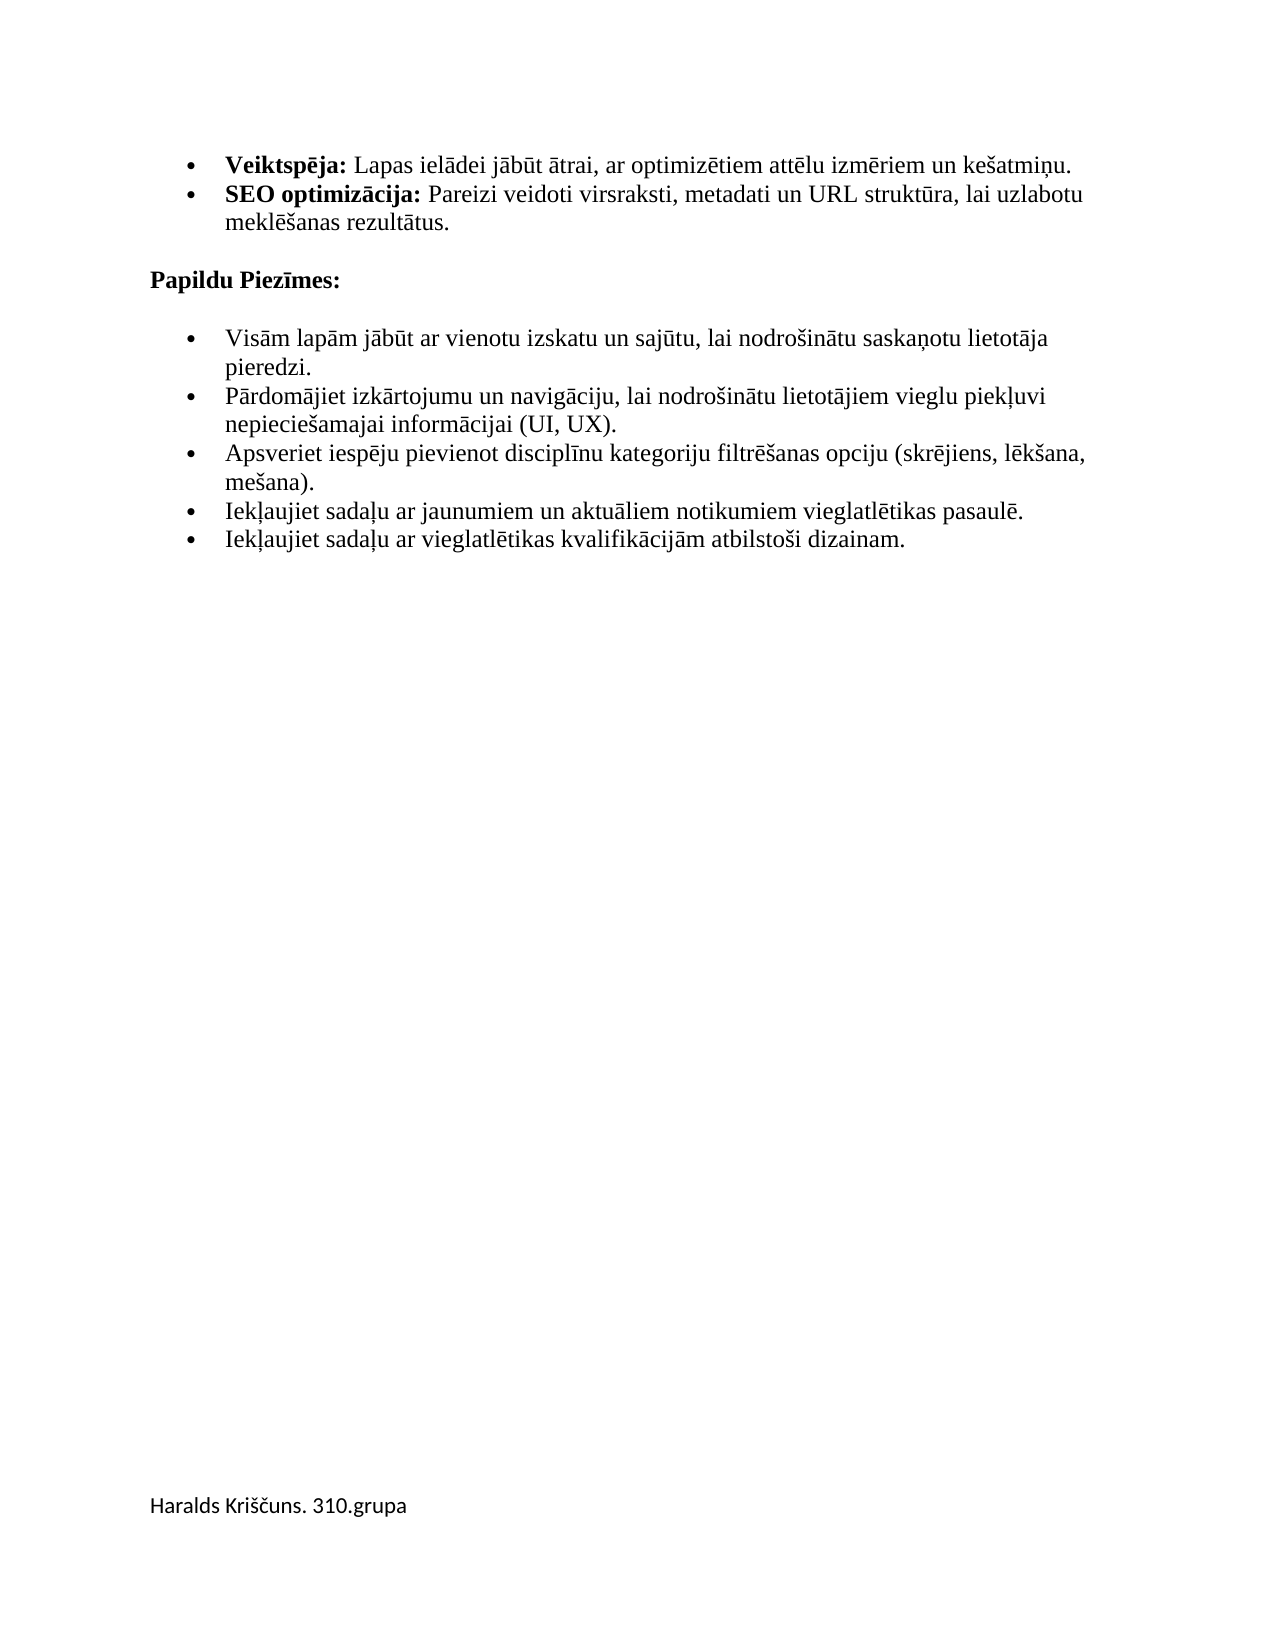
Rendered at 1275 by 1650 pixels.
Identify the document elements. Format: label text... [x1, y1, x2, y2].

list Veiktspēja: Lapas ielādei jābūt ātrai, ar optimizētiem attēlu izmēriem un kešatmiņu. [187, 150, 1125, 179]
list SEO optimizācija: Pareizi veidoti virsraksti, metadati un URL struktūra, lai uzlabotu meklēšanas rezultātus. [187, 179, 1125, 236]
list Visām lapām jābūt ar vienotu izskatu un sajūtu, lai nodrošinātu saskaņotu lietotāja pieredzi. [187, 323, 1125, 381]
list Iekļaujiet sadaļu ar jaunumiem un aktuāliem notikumiem vieglatlētikas pasaulē. [187, 496, 1125, 524]
list Iekļaujiet sadaļu ar vieglatlētikas kvalifikācijām atbilstoši dizainam. [187, 524, 1125, 553]
text Papildu Piezīmes: [150, 265, 1125, 294]
list Pārdomājiet izkārtojumu un navigāciju, lai nodrošinātu lietotājiem vieglu piekļuvi nepieciešamajai informācijai (UI, UX). [187, 381, 1125, 438]
list Apsveriet iespēju pievienot disciplīnu kategoriju filtrēšanas opciju (skrējiens, lēkšana, mešana). [187, 438, 1125, 496]
